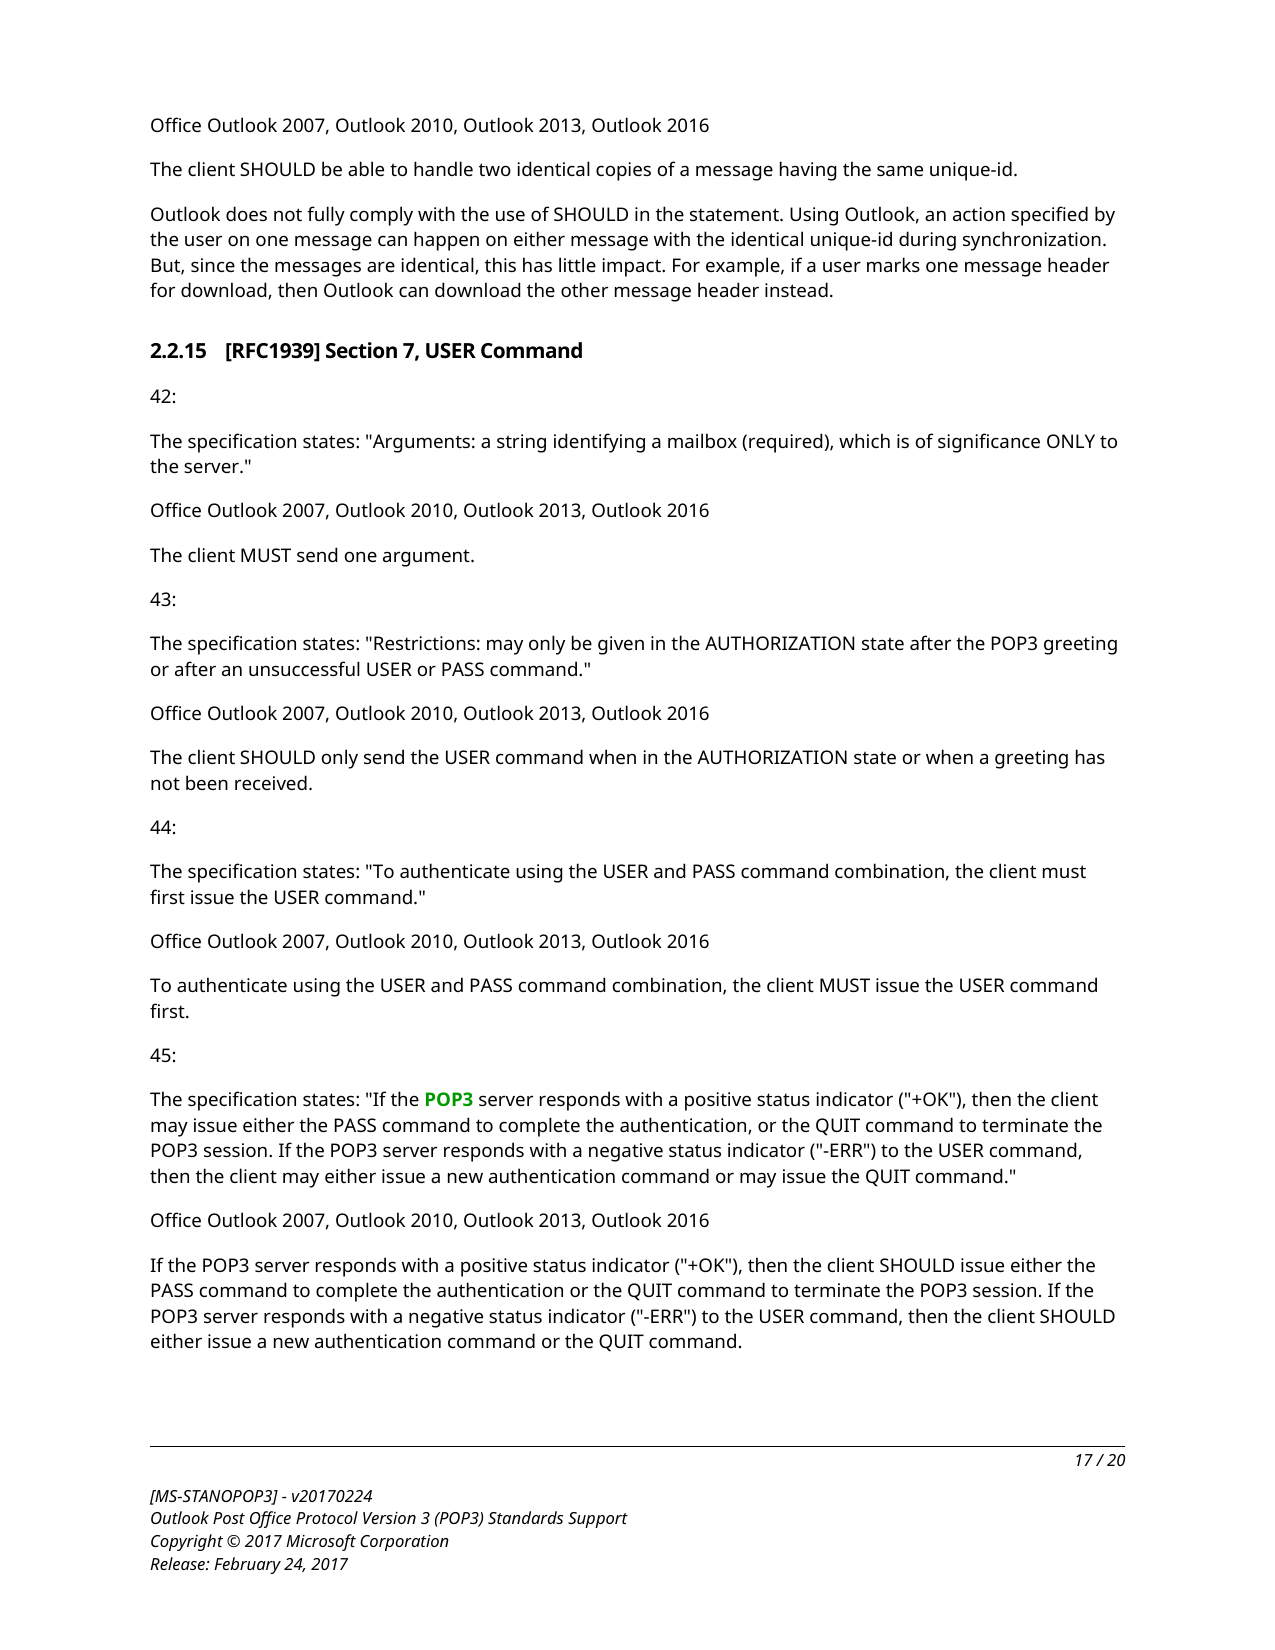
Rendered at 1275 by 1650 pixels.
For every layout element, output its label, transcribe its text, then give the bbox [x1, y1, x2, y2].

text C0044: [150, 814, 1125, 840]
text If the POP3 server responds with a positive status indicator ("+OK"), then the client SHOULD issue either the PASS command to complete the authentication or the QUIT command to terminate the POP3 session. If the POP3 server responds with a negative status indicator ("-ERR") to the USER command, then the client SHOULD either issue a new authentication command or the QUIT command. [150, 1252, 1125, 1354]
text To authenticate using the USER and PASS command combination, the client MUST issue the USER command first. [150, 973, 1125, 1024]
text Office Outlook 2007, Outlook 2010, Outlook 2013, Outlook 2016 [150, 498, 1125, 523]
text The specification states: "Arguments: a string identifying a mailbox (required), which is of significance ONLY to the server." [150, 428, 1125, 479]
text Outlook does not fully comply with the use of SHOULD in the statement. Using Outlook, an action specified by the user on one message can happen on either message with the identical unique-id during synchronization. But, since the messages are identical, this has little impact. For example, if a user marks one message header for download, then Outlook can download the other message header instead. [150, 201, 1125, 303]
text Office Outlook 2007, Outlook 2010, Outlook 2013, Outlook 2016 [150, 112, 1125, 138]
text The client SHOULD only send the USER command when in the AUTHORIZATION state or when a greeting has not been received. [150, 744, 1125, 796]
text The specification states: "If the POP3 server responds with a positive status indicator ("+OK"), then the client may issue either the PASS command to complete the authentication, or the QUIT command to terminate the POP3 session. If the POP3 server responds with a negative status indicator ("-ERR") to the USER command, then the client may either issue a new authentication command or may issue the QUIT command." [150, 1087, 1125, 1189]
subtitle [RFC1939] Section 7, USER Command [150, 336, 1125, 365]
text The specification states: "Restrictions: may only be given in the AUTHORIZATION state after the POP3 greeting or after an unsuccessful USER or PASS command." [150, 631, 1125, 682]
text Office Outlook 2007, Outlook 2010, Outlook 2013, Outlook 2016 [150, 928, 1125, 954]
text C0045: [150, 1042, 1125, 1068]
text C0043: [150, 586, 1125, 612]
text Office Outlook 2007, Outlook 2010, Outlook 2013, Outlook 2016 [150, 700, 1125, 726]
text The client SHOULD be able to handle two identical copies of a message having the same unique-id. [150, 157, 1125, 182]
text The client MUST send one argument. [150, 542, 1125, 567]
text The specification states: "To authenticate using the USER and PASS command combination, the client must first issue the USER command." [150, 859, 1125, 910]
text C0042: [150, 384, 1125, 409]
text Office Outlook 2007, Outlook 2010, Outlook 2013, Outlook 2016 [150, 1208, 1125, 1233]
